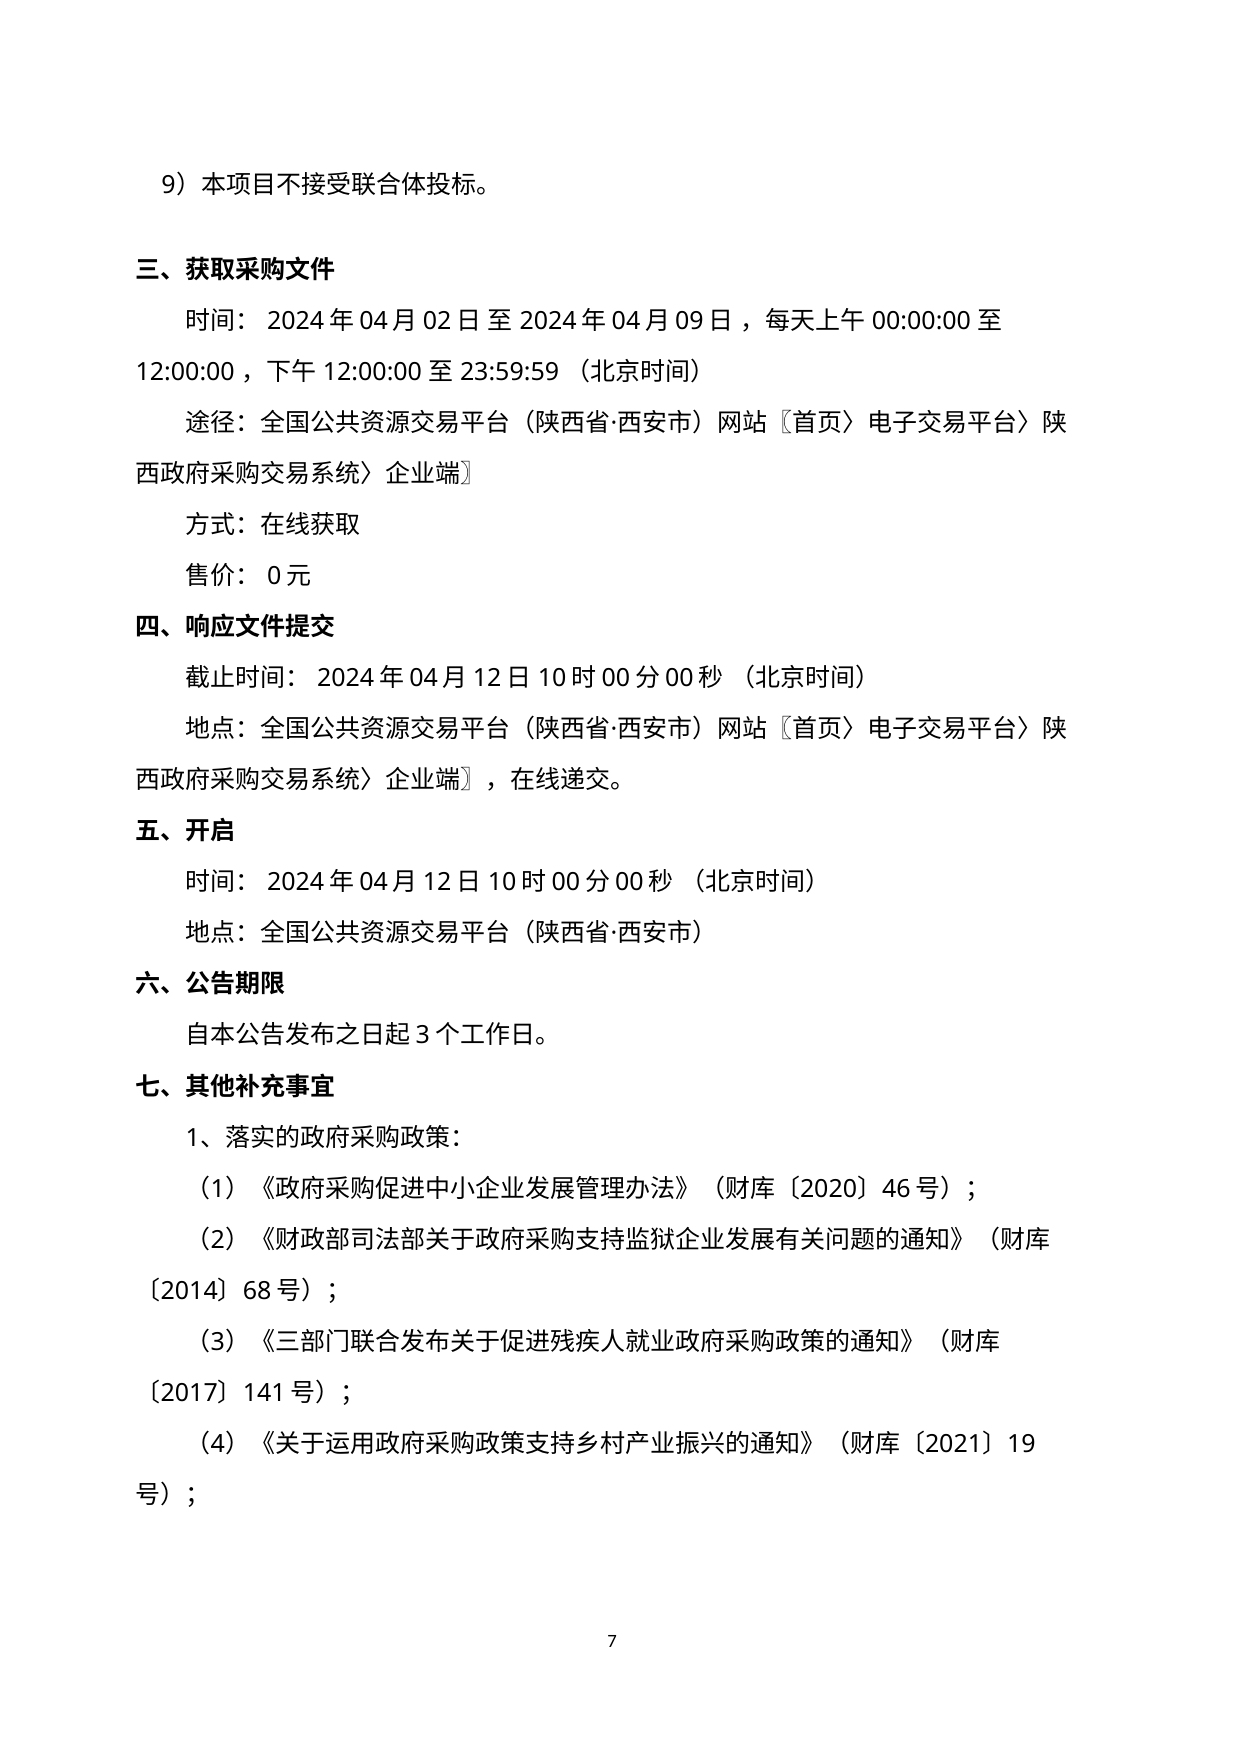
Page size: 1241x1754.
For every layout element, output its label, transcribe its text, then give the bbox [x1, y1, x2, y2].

text （1）《政府采购促进中小企业发展管理办法》（财库〔2020〕46号）； [135, 1170, 1088, 1204]
text 售价： 0元 [135, 558, 1088, 592]
text 途径：全国公共资源交易平台（陕西省·西安市）网站〖首页〉电子交易平台〉陕西政府采购交易系统〉企业端〗 [135, 405, 1088, 490]
text 三、获取采购文件 [135, 252, 1088, 286]
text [135, 167, 1088, 239]
text 五、开启 [135, 813, 1088, 847]
text 时间： 2024年04月12日 10时00分00秒 （北京时间） [135, 864, 1088, 898]
text 自本公告发布之日起3个工作日。 [135, 1017, 1088, 1051]
text 时间： 2024年04月02日 至 2024年04月09日 ，每天上午 00:00:00 至 12:00:00 ，下午 12:00:00 至 23:59:59 （北京时间） [135, 303, 1088, 388]
text 截止时间： 2024年04月12日 10时00分00秒 （北京时间） [135, 660, 1088, 694]
text （2）《财政部司法部关于政府采购支持监狱企业发展有关问题的通知》（财库〔2014〕68号）； [135, 1221, 1088, 1306]
text 地点：全国公共资源交易平台（陕西省·西安市） [135, 915, 1088, 949]
text 方式：在线获取 [135, 507, 1088, 541]
text （3）《三部门联合发布关于促进残疾人就业政府采购政策的通知》（财库〔2017〕141号）； [135, 1323, 1088, 1408]
text （4）《关于运用政府采购政策支持乡村产业振兴的通知》（财库〔2021〕19号）； [135, 1426, 1088, 1511]
text 地点：全国公共资源交易平台（陕西省·西安市）网站〖首页〉电子交易平台〉陕西政府采购交易系统〉企业端〗，在线递交。 [135, 711, 1088, 796]
text 四、响应文件提交 [135, 609, 1088, 643]
text 1、落实的政府采购政策： [135, 1119, 1088, 1153]
text 七、其他补充事宜 [135, 1068, 1088, 1102]
text 六、公告期限 [135, 966, 1088, 1000]
